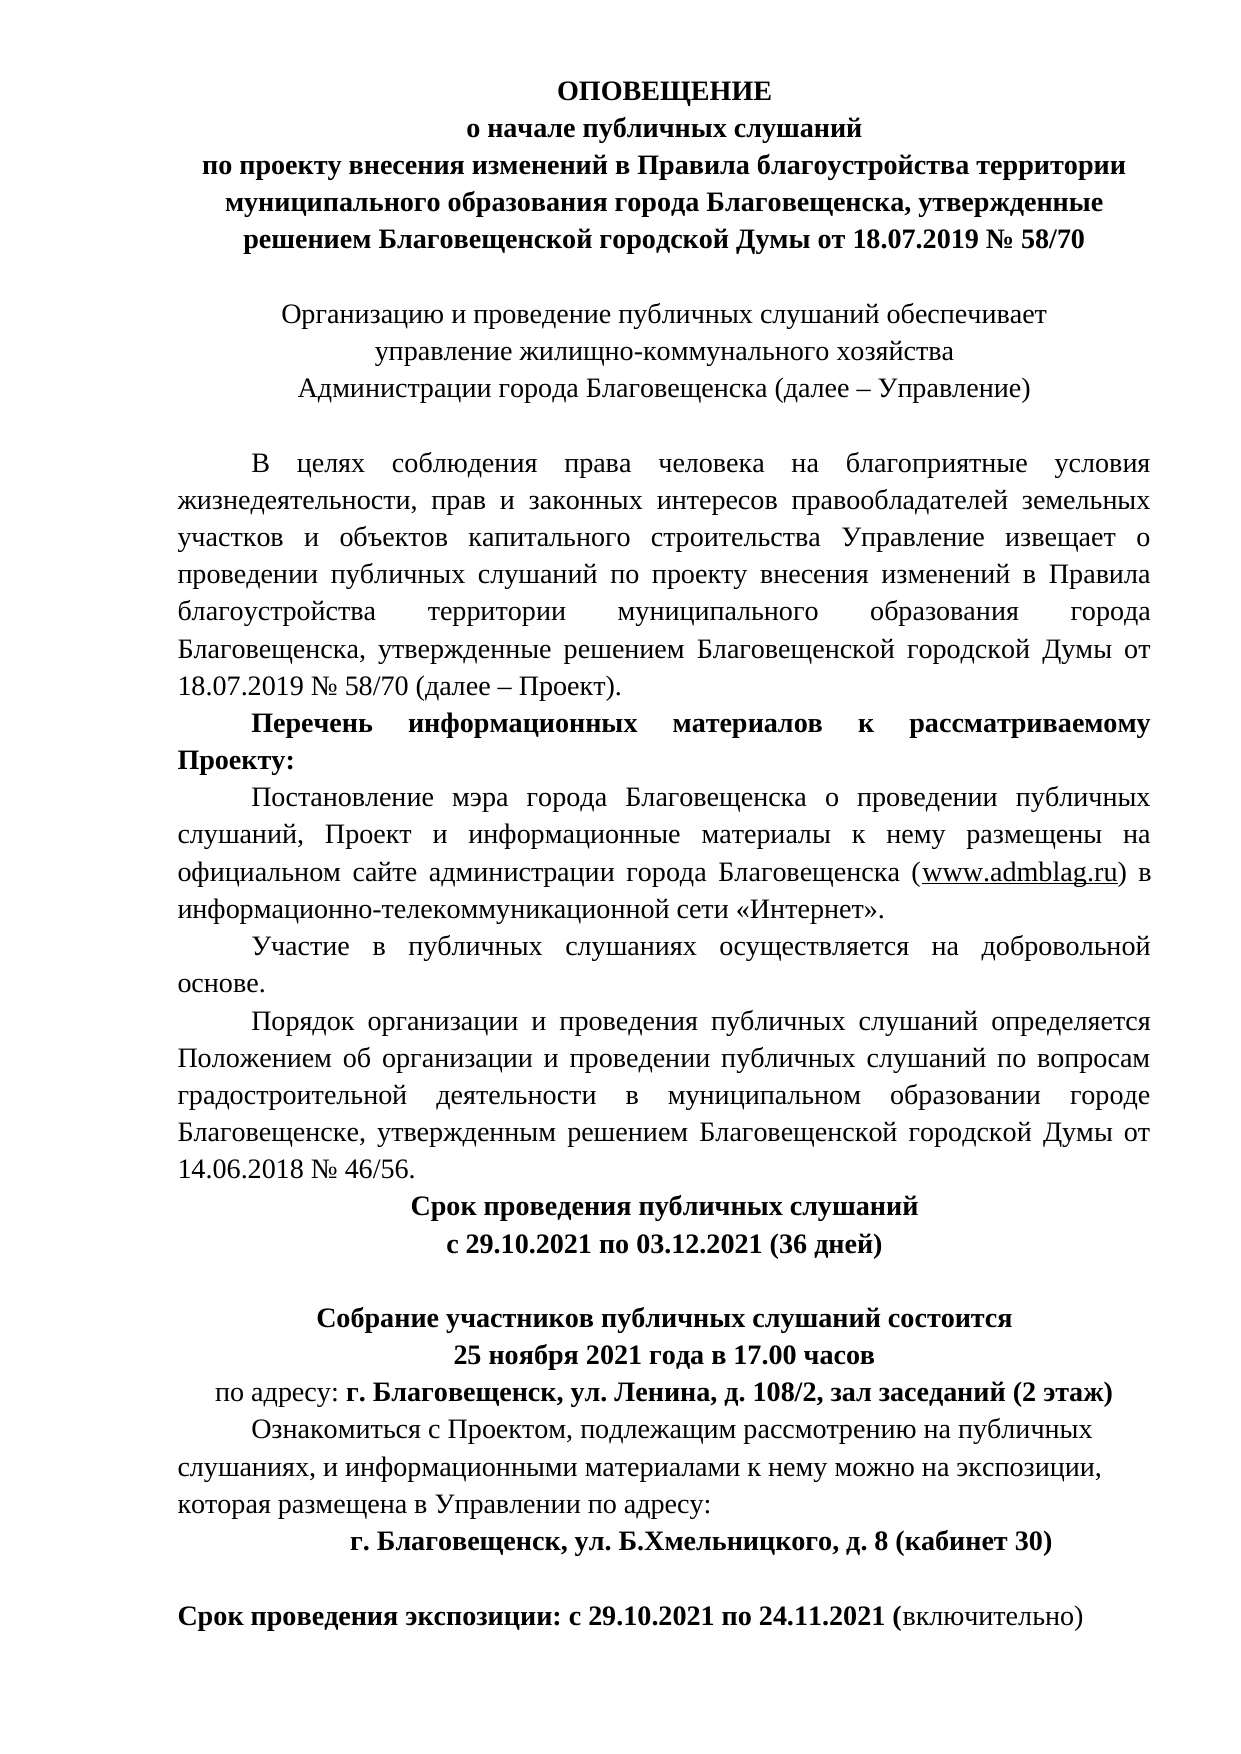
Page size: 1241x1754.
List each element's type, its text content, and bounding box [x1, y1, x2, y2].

list Порядок организации и проведения публичных слушаний определяется Положением об организации и проведении публичных слушаний по вопросам градостроительной деятельности в муниципальном образовании городе Благовещенске, утвержденным решением Благовещенской городской Думы от 14.06.2018 № 46/56. [177, 1003, 1152, 1185]
list Собрание участников публичных слушаний состоится [177, 1301, 1152, 1333]
text по проекту внесения изменений в Правила благоустройства территории муниципального образования города Благовещенска, утвержденные решением Благовещенской городской Думы от 18.07.2019 № 58/70 [177, 148, 1152, 255]
list Ознакомиться с Проектом, подлежащим рассмотрению на публичных слушаниях, и информационными материалами к нему можно на экспозиции, которая размещена в Управлении по адресу: [177, 1413, 1152, 1519]
text В целях соблюдения права человека на благоприятные условия жизнедеятельности, прав и законных интересов правообладателей земельных участков и объектов капитального строительства Управление извещает о проведении публичных слушаний по проекту внесения изменений в Правила благоустройства территории муниципального образования города Благовещенска, утвержденные решением Благовещенской городской Думы от 18.07.2019 № 58/70 (далее – Проект). [177, 446, 1152, 701]
list Срок проведения публичных слушаний [177, 1189, 1152, 1222]
text управление жилищно-коммунального хозяйства [177, 334, 1152, 367]
text Администрации города Благовещенска (далее – Управление) [177, 371, 1152, 404]
list Участие в публичных слушаниях осуществляется на добровольной основе. [177, 929, 1152, 999]
list г. Благовещенск, ул. Б.Хмельницкого, д. 8 (кабинет 30) [177, 1524, 1152, 1557]
text ОПОВЕЩЕНИЕ [177, 74, 1152, 106]
list по адресу: г. Благовещенск, ул. Ленина, д. 108/2, зал заседаний (2 этаж) [177, 1375, 1152, 1408]
text о начале публичных слушаний [177, 111, 1152, 143]
list 25 ноября 2021 года в 17.00 часов [177, 1338, 1152, 1371]
text Организацию и проведение публичных слушаний обеспечивает [177, 297, 1152, 329]
text Перечень информационных материалов к рассматриваемому Проекту: [177, 706, 1152, 776]
list с 29.10.2021 по 03.12.2021 (36 дней) [177, 1227, 1152, 1259]
list Срок проведения экспозиции: с 29.10.2021 по 24.11.2021 (включительно) [177, 1598, 1152, 1631]
list Постановление мэра города Благовещенска о проведении публичных слушаний, Проект и информационные материалы к нему размещены на официальном сайте администрации города Благовещенска (www.admblag.ru) в информационно-телекоммуникационной сети «Интернет». [177, 780, 1152, 924]
